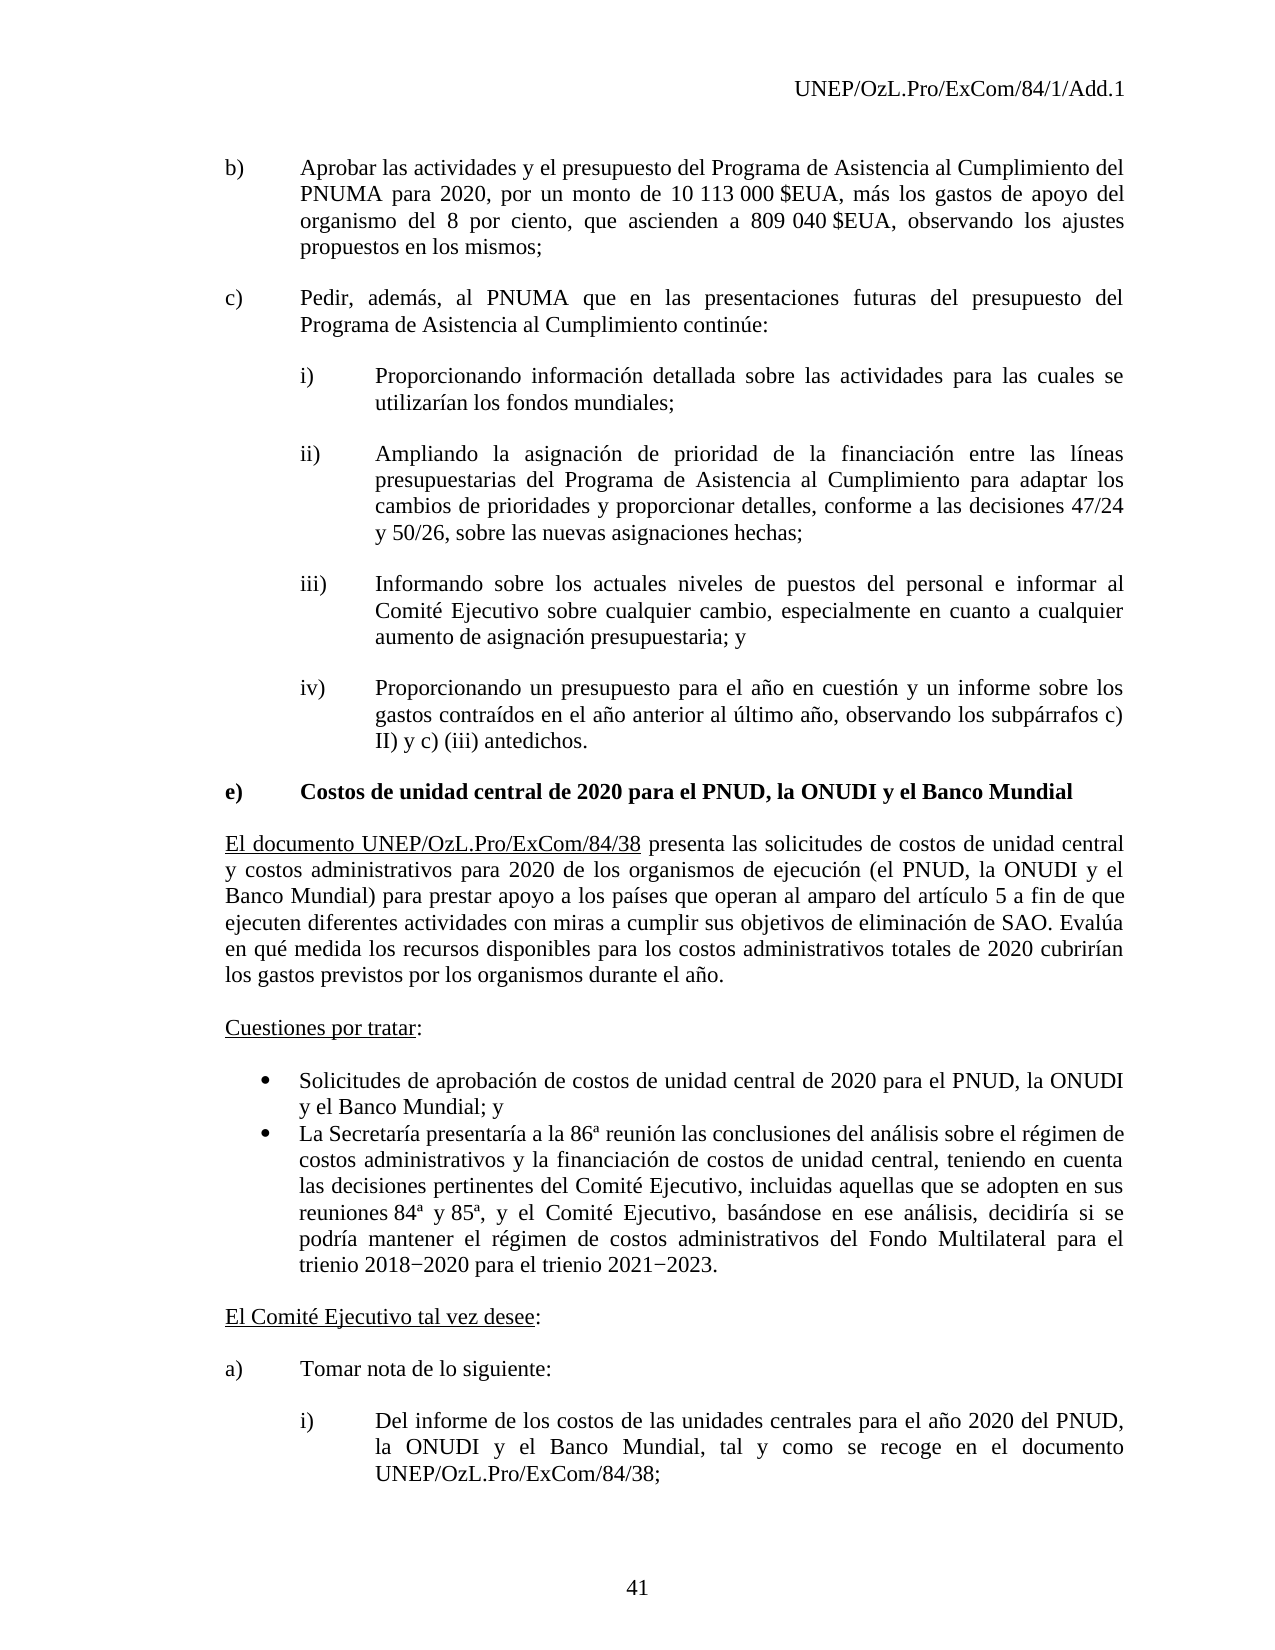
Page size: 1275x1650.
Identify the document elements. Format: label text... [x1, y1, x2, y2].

list Solicitudes de aprobación de costos de unidad central de 2020 para el PNUD, la ONUDI y el Banco Mundial; y [261, 1067, 1125, 1120]
subtitle Pedir, además, al PNUMA que en las presentaciones futuras del presupuesto del Programa de Asistencia al Cumplimiento continúe: [225, 284, 1125, 337]
subtitle Del informe de los costos de las unidades centrales para el año 2020 del PNUD, la ONUDI y el Banco Mundial, tal y como se recoge en el documento UNEP/OzL.Pro/ExCom/84/38; [300, 1407, 1125, 1486]
subtitle Tomar nota de lo siguiente: [225, 1356, 1125, 1382]
subtitle e) Costos de unidad central de 2020 para el PNUD, la ONUDI y el Banco Mundial [225, 778, 1125, 805]
list La Secretaría presentaría a la 86ª reunión las conclusiones del análisis sobre el régimen de costos administrativos y la financiación de costos de unidad central, teniendo en cuenta las decisiones pertinentes del Comité Ejecutivo, incluidas aquellas que se adopten en sus reuniones 84ª y 85ª, y el Comité Ejecutivo, basándose en ese análisis, decidiría si se podría mantener el régimen de costos administrativos del Fondo Multilateral para el trienio 2018−2020 para el trienio 2021−2023. [261, 1120, 1125, 1278]
subtitle Informando sobre los actuales niveles de puestos del personal e informar al Comité Ejecutivo sobre cualquier cambio, especialmente en cuanto a cualquier aumento de asignación presupuestaria; y [300, 570, 1125, 649]
subtitle Ampliando la asignación de prioridad de la financiación entre las líneas presupuestarias del Programa de Asistencia al Cumplimiento para adaptar los cambios de prioridades y proporcionar detalles, conforme a las decisiones 47/24 y 50/26, sobre las nuevas asignaciones hechas; [300, 440, 1125, 545]
subtitle Aprobar las actividades y el presupuesto del Programa de Asistencia al Cumplimiento del PNUMA para 2020, por un monto de 10 113 000 $EUA, más los gastos de apoyo del organismo del 8 por ciento, que ascienden a 809 040 $EUA, observando los ajustes propuestos en los mismos; [225, 154, 1125, 259]
text El Comité Ejecutivo tal vez desee: [225, 1303, 1125, 1329]
subtitle Proporcionando información detallada sobre las actividades para las cuales se utilizarían los fondos mundiales; [300, 362, 1125, 415]
subtitle Proporcionando un presupuesto para el año en cuestión y un informe sobre los gastos contraídos en el año anterior al último año, observando los subpárrafos c) II) y c) (iii) antedichos. [300, 674, 1125, 753]
text Cuestiones por tratar: [225, 1014, 1125, 1041]
text El documento UNEP/OzL.Pro/ExCom/84/38 presenta las solicitudes de costos de unidad central y costos administrativos para 2020 de los organismos de ejecución (el PNUD, la ONUDI y el Banco Mundial) para prestar apoyo a los países que operan al amparo del artículo 5 a fin de que ejecuten diferentes actividades con miras a cumplir sus objetivos de eliminación de SAO. Evalúa en qué medida los recursos disponibles para los costos administrativos totales de 2020 cubrirían los gastos previstos por los organismos durante el año. [225, 830, 1125, 988]
